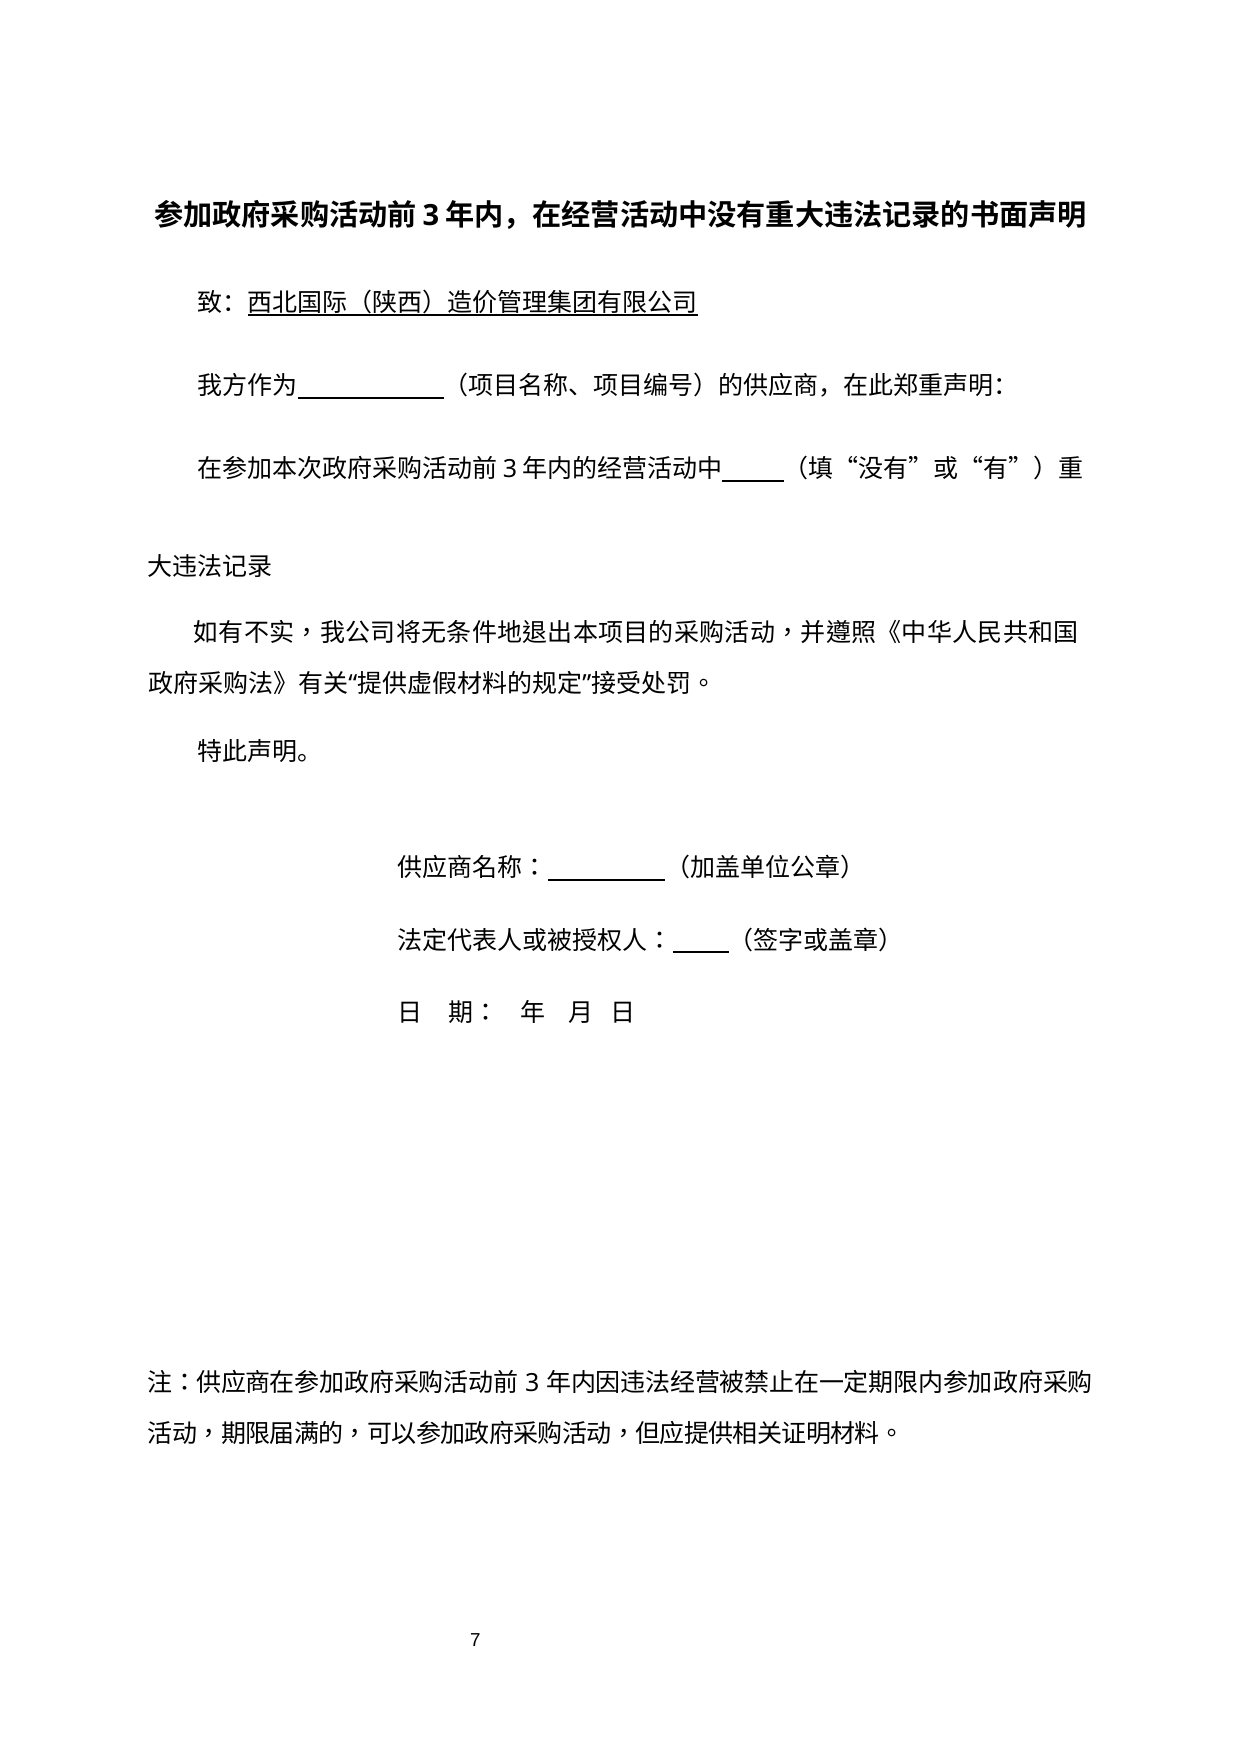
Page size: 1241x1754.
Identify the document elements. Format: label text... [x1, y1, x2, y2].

text 在参加本次政府采购活动前3年内的经营活动中 （填“没有”或“有”）重大违法记录 [148, 434, 1093, 597]
text 我方作为 （项目名称、项目编号）的供应商，在此郑重声明： [148, 351, 1093, 416]
text 参加政府采购活动前3年内，在经营活动中没有重大违法记录的书面声明 [148, 192, 1093, 234]
text 日 期： 年 月 日 [148, 993, 1036, 1029]
text 供应商名称： （加盖单位公章） [148, 850, 1036, 884]
text 法定代表人或被授权人： （签字或盖章） [148, 920, 1036, 956]
text 致：西北国际（陕西）造价管理集团有限公司 [148, 268, 1093, 333]
text 如有不实，我公司将无条件地退出本项目的采购活动，并遵照《中华人民共和国政府采购法》有关“提供虚假材料的规定”接受处罚。 [148, 615, 1082, 700]
list 注：供应商在参加政府采购活动前 3 年内因违法经营被禁止在一定期限内参加政府采购活动，期限届满的，可以参加政府采购活动，但应提供相关证明材料。 [148, 1364, 1093, 1449]
text 特此声明。 [148, 717, 1093, 782]
